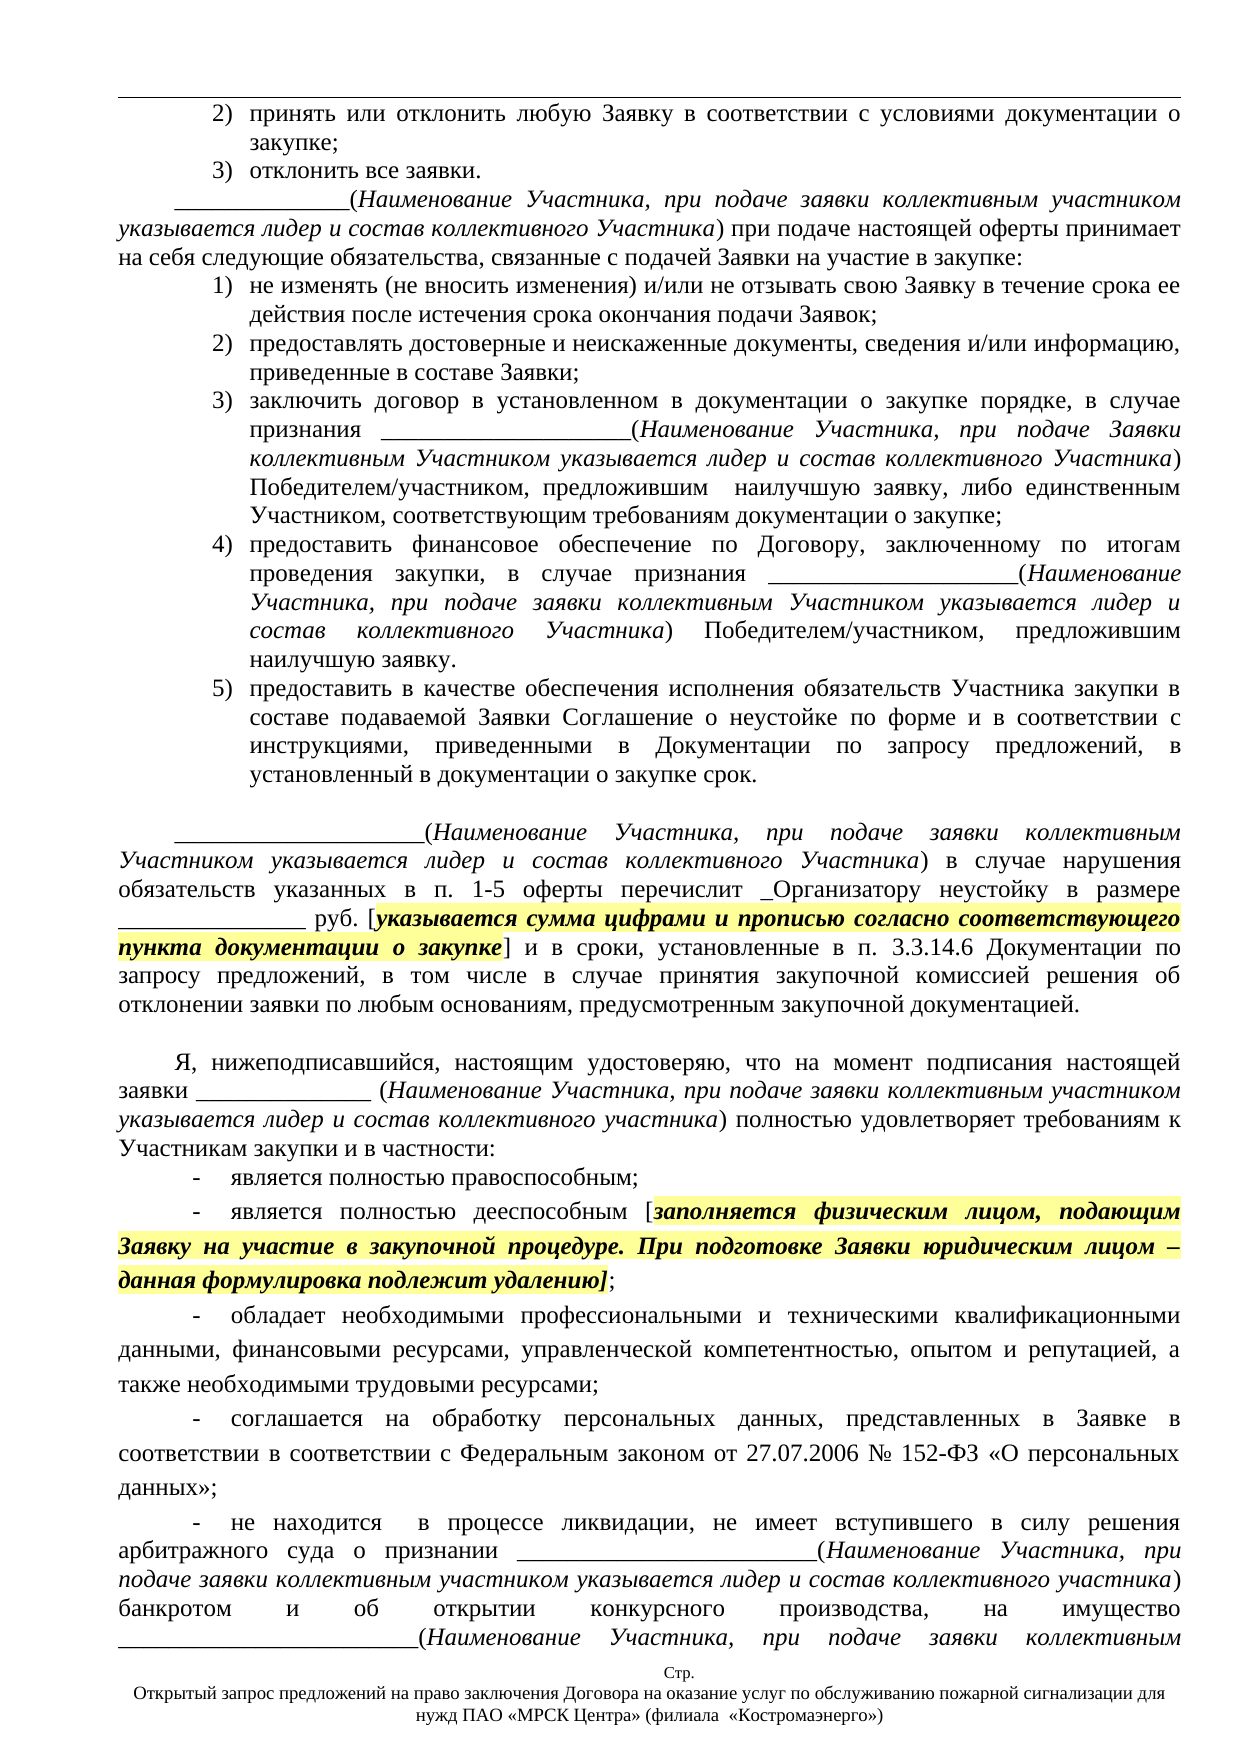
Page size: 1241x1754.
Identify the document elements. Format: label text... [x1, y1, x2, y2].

list соглашается на обработку персональных данных, представленных в Заявке в соответствии в соответствии с Федеральным законом от 27.07.2006 № 152-ФЗ «О персональных данных»; [118, 1403, 1181, 1501]
list принять или отклонить любую Заявку в соответствии с условиями документации о закупке; [212, 98, 1181, 156]
list является полностью дееспособным [заполняется физическим лицом, подающим Заявку на участие в закупочной процедуре. При подготовке Заявки юридическим лицом – данная формулировка подлежит удалению]; [118, 1259, 1181, 1294]
text ____________________(Наименование Участника, при подаче заявки коллективным Участником указывается лидер и состав коллективного Участника) в случае нарушения обязательств указанных в п. 1-5 оферты перечислит _Организатору неустойку в размере _______________ руб. [указывается сумма цифрами и прописью согласно соответствующего пункта документации о закупке] и в сроки, установленные в п. 3.3.14.6 Документации по запросу предложений, в том числе в случае принятия закупочной комиссией решения об отклонении заявки по любым основаниям, предусмотренным закупочной документацией. [118, 817, 1181, 932]
list обладает необходимыми профессиональными и техническими квалификационными данными, финансовыми ресурсами, управленческой компетентностью, опытом и репутацией, а также необходимыми трудовыми ресурсами; [118, 1300, 1181, 1397]
list является полностью правоспособным; [118, 1162, 1181, 1191]
list предоставлять достоверные и неискаженные документы, сведения и/или информацию, приведенные в составе Заявки; [212, 328, 1181, 386]
list является полностью дееспособным [заполняется физическим лицом, подающим Заявку на участие в закупочной процедуре. При подготовке Заявки юридическим лицом – данная формулировка подлежит удалению]; [118, 1196, 1181, 1231]
list предоставить в качестве обеспечения исполнения обязательств Участника закупки в составе подаваемой Заявки Соглашение о неустойке по форме и в соответствии с инструкциями, приведенными в Документации по запросу предложений, в установленный в документации о закупке срок. [212, 673, 1181, 788]
text ____________________(Наименование Участника, при подаче заявки коллективным Участником указывается лидер и состав коллективного Участника) в случае нарушения обязательств указанных в п. 1-5 оферты перечислит _Организатору неустойку в размере _______________ руб. [указывается сумма цифрами и прописью согласно соответствующего пункта документации о закупке] и в сроки, установленные в п. 3.3.14.6 Документации по запросу предложений, в том числе в случае принятия закупочной комиссией решения об отклонении заявки по любым основаниям, предусмотренным закупочной документацией. [118, 932, 1181, 1018]
text Я, нижеподписавшийся, настоящим удостоверяю, что на момент подписания настоящей заявки ______________ (Наименование Участника, при подаче заявки коллективным участником указывается лидер и состав коллективного участника) полностью удовлетворяет требованиям к Участникам закупки и в частности: [118, 1047, 1181, 1162]
list заключить договор в установленном в документации о закупке порядке, в случае признания ____________________(Наименование Участника, при подаче Заявки коллективным Участником указывается лидер и состав коллективного Участника) Победителем/участником, предложившим наилучшую заявку, либо единственным Участником, соответствующим требованиям документации о закупке; [212, 386, 1181, 529]
text ______________(Наименование Участника, при подаче заявки коллективным участником указывается лидер и состав коллективного Участника) при подаче настоящей оферты принимает на себя следующие обязательства, связанные с подачей Заявки на участие в закупке: [118, 184, 1181, 271]
list отклонить все заявки. [212, 156, 1181, 184]
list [118, 1507, 1181, 1650]
list не изменять (не вносить изменения) и/или не отзывать свою Заявку в течение срока ее действия после истечения срока окончания подачи Заявок; [212, 271, 1181, 328]
list предоставить финансовое обеспечение по Договору, заключенному по итогам проведения закупки, в случае признания ____________________(Наименование Участника, при подаче заявки коллективным Участником указывается лидер и состав коллективного Участника) Победителем/участником, предложившим наилучшую заявку. [212, 529, 1181, 673]
